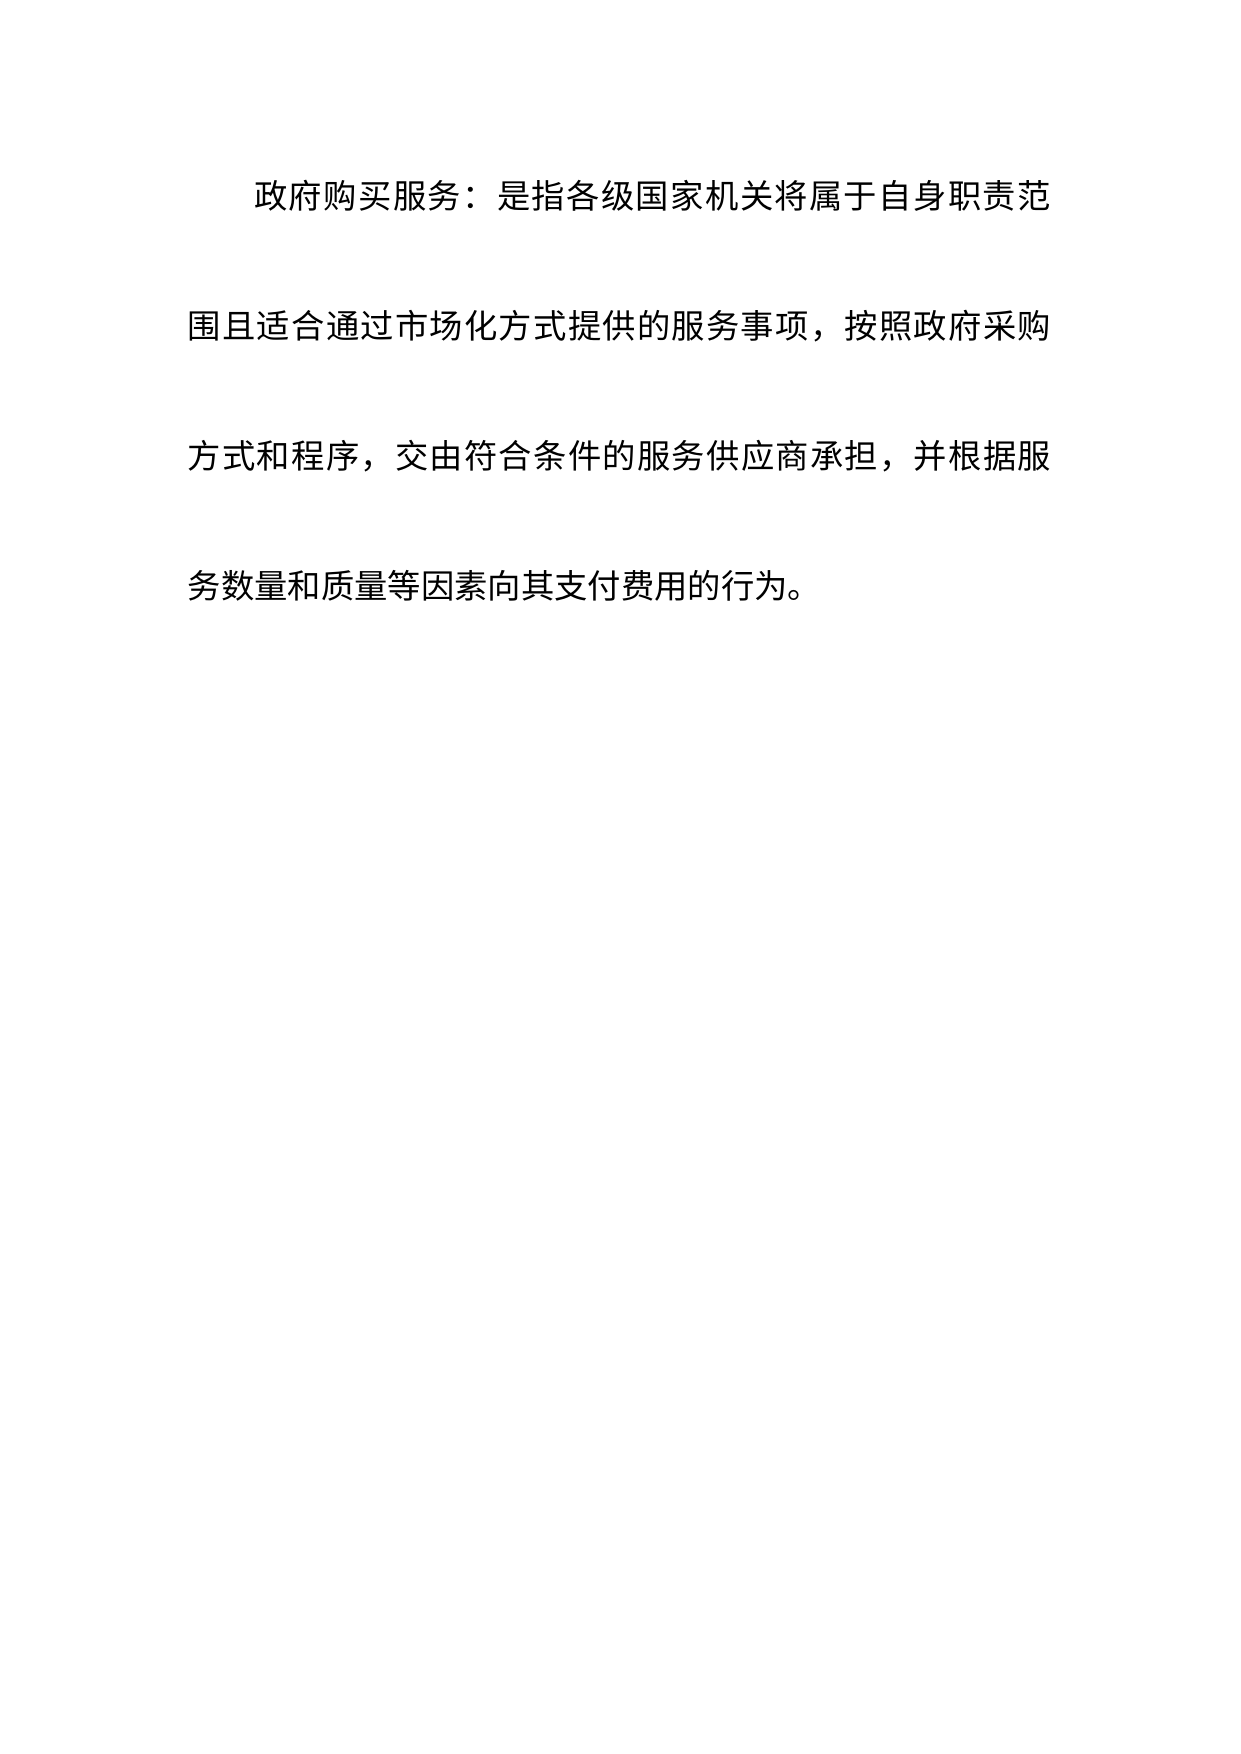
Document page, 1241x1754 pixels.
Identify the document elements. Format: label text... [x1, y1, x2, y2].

text 政府购买服务：是指各级国家机关将属于自身职责范围且适合通过市场化方式提供的服务事项，按照政府采购方式和程序，交由符合条件的服务供应商承担，并根据服务数量和质量等因素向其支付费用的行为。 [187, 162, 1053, 617]
